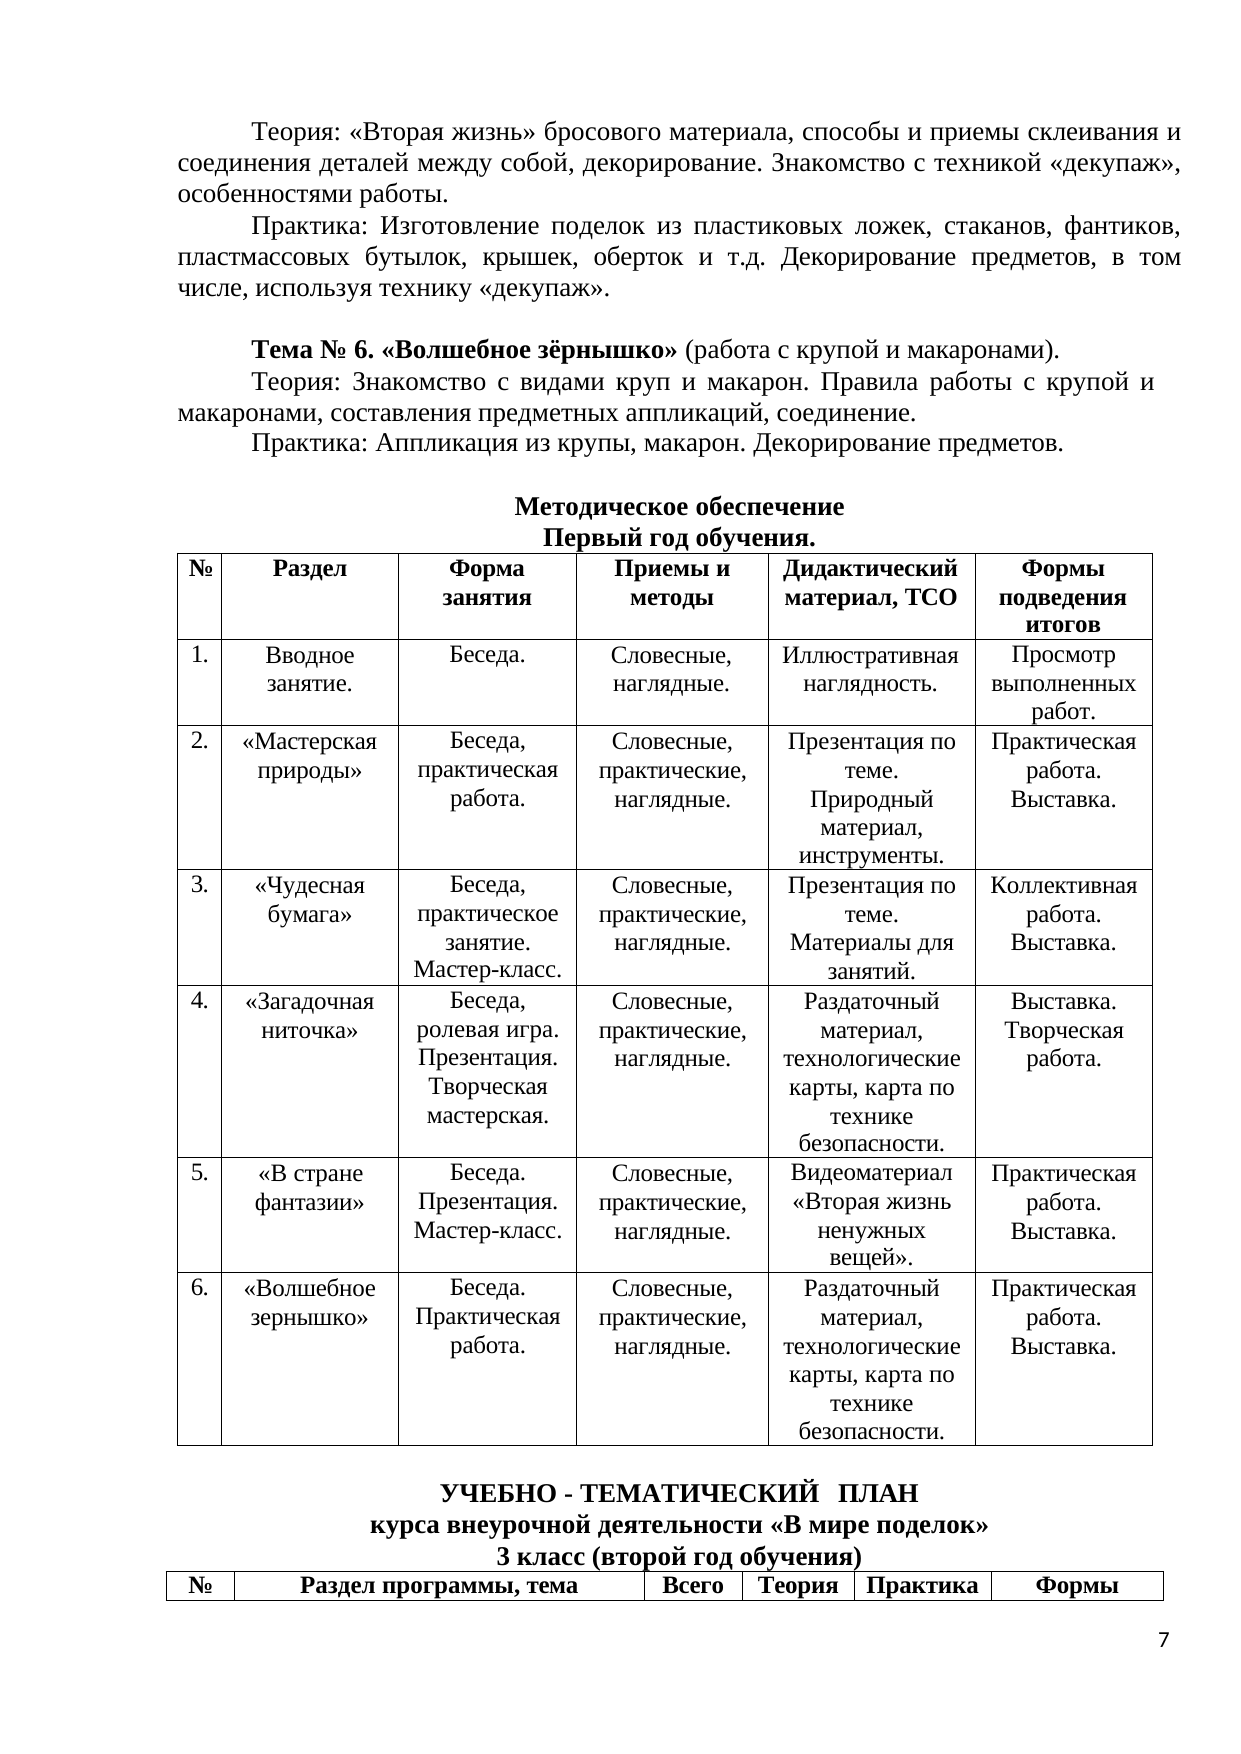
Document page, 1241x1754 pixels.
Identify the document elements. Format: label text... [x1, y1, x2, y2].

table_cell Видеоматериал «Вторая жизнь ненужных вещей». [769, 1158, 975, 1272]
table_cell «Чудесная бумага» [222, 870, 398, 985]
table_cell Беседа. Практическая работа. [399, 1273, 576, 1445]
table_cell Иллюстративная наглядность. [769, 640, 975, 725]
table_header Дидактический материал, ТСО [769, 554, 975, 639]
table_header № [178, 554, 221, 639]
table_cell 1. [178, 640, 221, 725]
table_header Всего [645, 1572, 742, 1599]
table_cell Практическая работа. Выставка. [976, 1273, 1152, 1445]
text Практика: Аппликация из крупы, макарон. Декорирование предметов. [251, 427, 1205, 458]
table_cell Словесные, наглядные. [577, 640, 768, 725]
table_cell 4. [178, 986, 221, 1157]
text Тема № 6. «Волшебное зёрнышко» (работа с крупой и макаронами). [251, 333, 1205, 364]
table_cell Презентация по теме. Материалы для занятий. [769, 870, 975, 985]
table_cell Беседа, ролевая игра. Презентация. Творческая мастерская. [399, 986, 576, 1157]
table_cell Словесные, практические, наглядные. [577, 1273, 768, 1445]
table_cell Словесные, практические, наглядные. [577, 726, 768, 869]
table_cell Словесные, практические, наглядные. [577, 986, 768, 1157]
table_cell Словесные, практические, наглядные. [577, 1158, 768, 1272]
table_cell 6. [178, 1273, 221, 1445]
text Практика: Изготовление поделок из пластиковых ложек, стаканов, фантиков, пластмассовых бутылок, крышек, оберток и т.д. Декорирование предметов, в том числе, используя технику «декупаж». [177, 209, 1182, 302]
table_cell «Загадочная ниточка» [222, 986, 398, 1157]
table_cell «Мастерская природы» [222, 726, 398, 869]
table_cell Беседа. [399, 640, 576, 725]
text курса внеурочной деятельности «В мире поделок» 3 класс (второй год обучения) [368, 1508, 991, 1571]
table_header Теория [743, 1572, 854, 1599]
table_cell Раздаточный материал, технологические карты, карта по технике безопасности. [769, 986, 975, 1157]
table_cell «В стране фантазии» [222, 1158, 398, 1272]
table_cell Выставка. Творческая работа. [976, 986, 1152, 1157]
subtitle УЧЕБНО - ТЕМАТИЧЕСКИЙ ПЛАН [367, 1477, 991, 1508]
table_header Форма занятия [399, 554, 576, 639]
table_cell 5. [178, 1158, 221, 1272]
table_header № [167, 1572, 234, 1599]
table_cell Беседа. Презентация. Мастер-класс. [399, 1158, 576, 1272]
table_cell Словесные, практические, наглядные. [577, 870, 768, 985]
table_cell «Волшебное зернышко» [222, 1273, 398, 1445]
table_header Формы [992, 1572, 1163, 1599]
table_cell 3. [178, 870, 221, 985]
table_cell Беседа, практическое занятие. Мастер-класс. [399, 870, 576, 985]
text Теория: «Вторая жизнь» бросового материала, способы и приемы склеивания и соединения деталей между собой, декорирование. Знакомство с техникой «декупаж», особенностями работы. [177, 115, 1182, 209]
table_cell Раздаточный материал, технологические карты, карта по технике безопасности. [769, 1273, 975, 1445]
table_cell Просмотр выполненных работ. [976, 640, 1152, 725]
table_cell Практическая работа. Выставка. [976, 1158, 1152, 1272]
table_cell 2. [178, 726, 221, 869]
table_header Приемы и методы [577, 554, 768, 639]
table_header Формы подведения итогов [976, 554, 1152, 639]
table_cell Коллективная работа. Выставка. [976, 870, 1152, 985]
table_header Раздел программы, тема [235, 1572, 644, 1599]
table_header Практика [855, 1572, 991, 1599]
text Методическое обеспечение Первый год обучения. [473, 490, 886, 552]
table_cell Вводное занятие. [222, 640, 398, 725]
table_cell Презентация по теме. Природный материал, инструменты. [769, 726, 975, 869]
text Теория: Знакомство с видами круп и макарон. Правила работы с крупой и макаронами, составления предметных аппликаций, соединение. [177, 364, 1182, 427]
table_cell Практическая работа. Выставка. [976, 726, 1152, 869]
table_header Раздел [222, 554, 398, 639]
table_cell Беседа, практическая работа. [399, 726, 576, 869]
